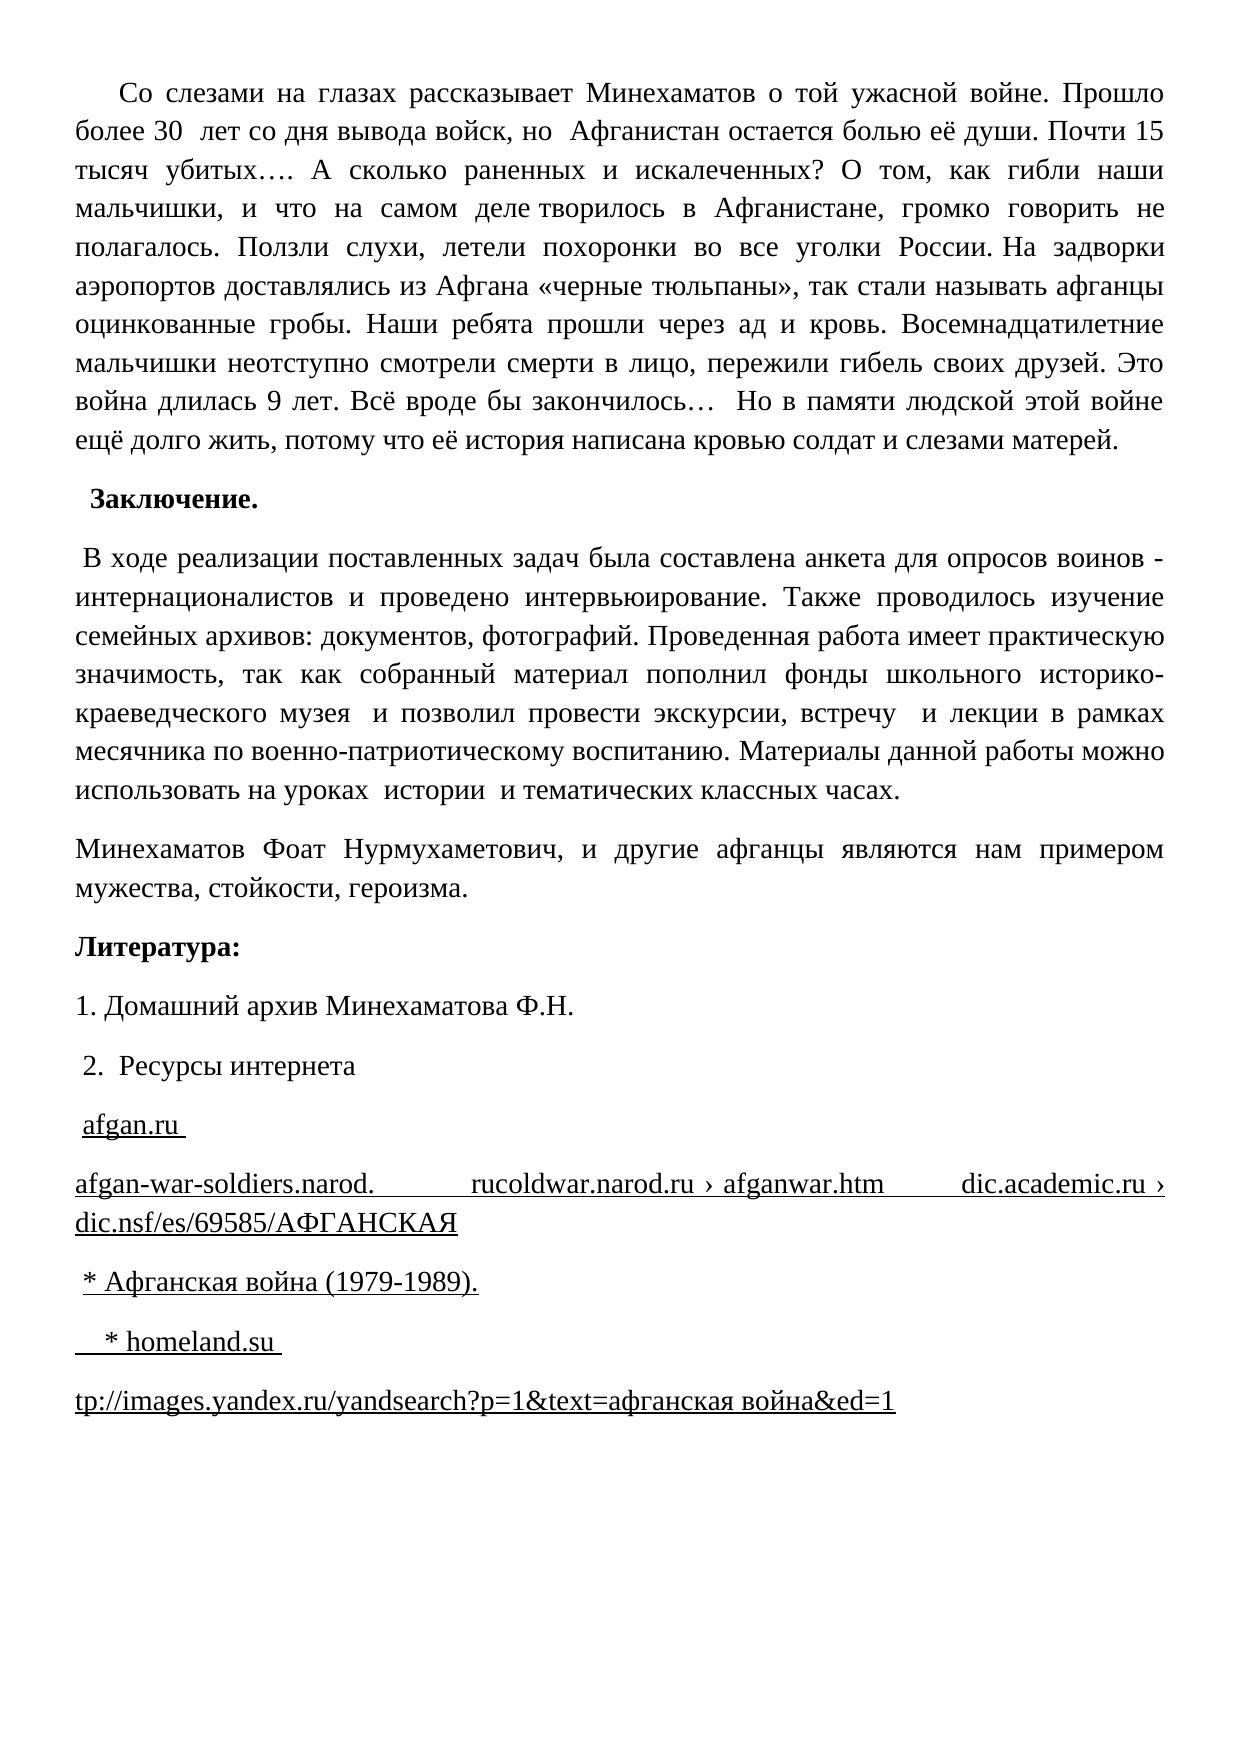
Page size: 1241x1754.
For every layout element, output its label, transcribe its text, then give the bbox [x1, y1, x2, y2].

text Литература: [75, 929, 1165, 963]
text tp://images.yandex.ru/yandsearch?p=1&text=афганская война&ed=1 [75, 1383, 1165, 1417]
text 1. Домашний архив Минехаматова Ф.Н. [75, 988, 1165, 1022]
text afgan-war-soldiers.narod. rucoldwar.narod.ru › afganwar.htm dic.academic.ru › dic.nsf/es/69585/АФГАНСКАЯ [75, 1167, 1165, 1196]
text afgan-war-soldiers.narod. rucoldwar.narod.ru › afganwar.htm dic.academic.ru › dic.nsf/es/69585/АФГАНСКАЯ [75, 1197, 1165, 1239]
text * Афганская война (1979-1989). [75, 1264, 1165, 1298]
text Со слезами на глазах рассказывает Минехаматов о той ужасной войне. Прошло более 30 лет со дня вывода войск, но Афганистан остается болью её души. Почти 15 тысяч убитых…. А сколько раненных и искалеченных? О том, как гибли наши мальчишки, и что на самом деле творилось в Афганистане, громко говорить не полагалось. Ползли слухи, летели похоронки во все уголки России. На задворки аэропортов доставлялись из Афгана «черные тюльпаны», так стали называть афганцы оцинкованные гробы. Наши ребята прошли через ад и кровь. Восемнадцатилетние мальчишки неотступно смотрели смерти в лицо, пережили гибель своих друзей. Это война длилась 9 лет. Всё вроде бы закончилось… Но в памяти людской этой войне ещё долго жить, потому что её история написана кровью солдат и слезами матерей. [75, 75, 1165, 455]
text В ходе реализации поставленных задач была составлена анкета для опросов воинов - интернационалистов и проведено интервьюирование. Также проводилось изучение семейных архивов: документов, фотографий. Проведенная работа имеет практическую значимость, так как собранный материал пополнил фонды школьного историко-краеведческого музея и позволил провести экскурсии, встречу и лекции в рамках месячника по военно-патриотическому воспитанию. Материалы данной работы можно использовать на уроках истории и тематических классных часах. [75, 541, 1165, 805]
text * homeland.su [75, 1324, 1165, 1357]
text Минехаматов Фоат Нурмухаметович, и другие афганцы являются нам примером мужества, стойкости, героизма. [75, 831, 1165, 903]
text 2. Ресурсы интернета [75, 1048, 1165, 1081]
text afgan.ru [75, 1107, 1165, 1141]
text Заключение. [75, 481, 1165, 515]
